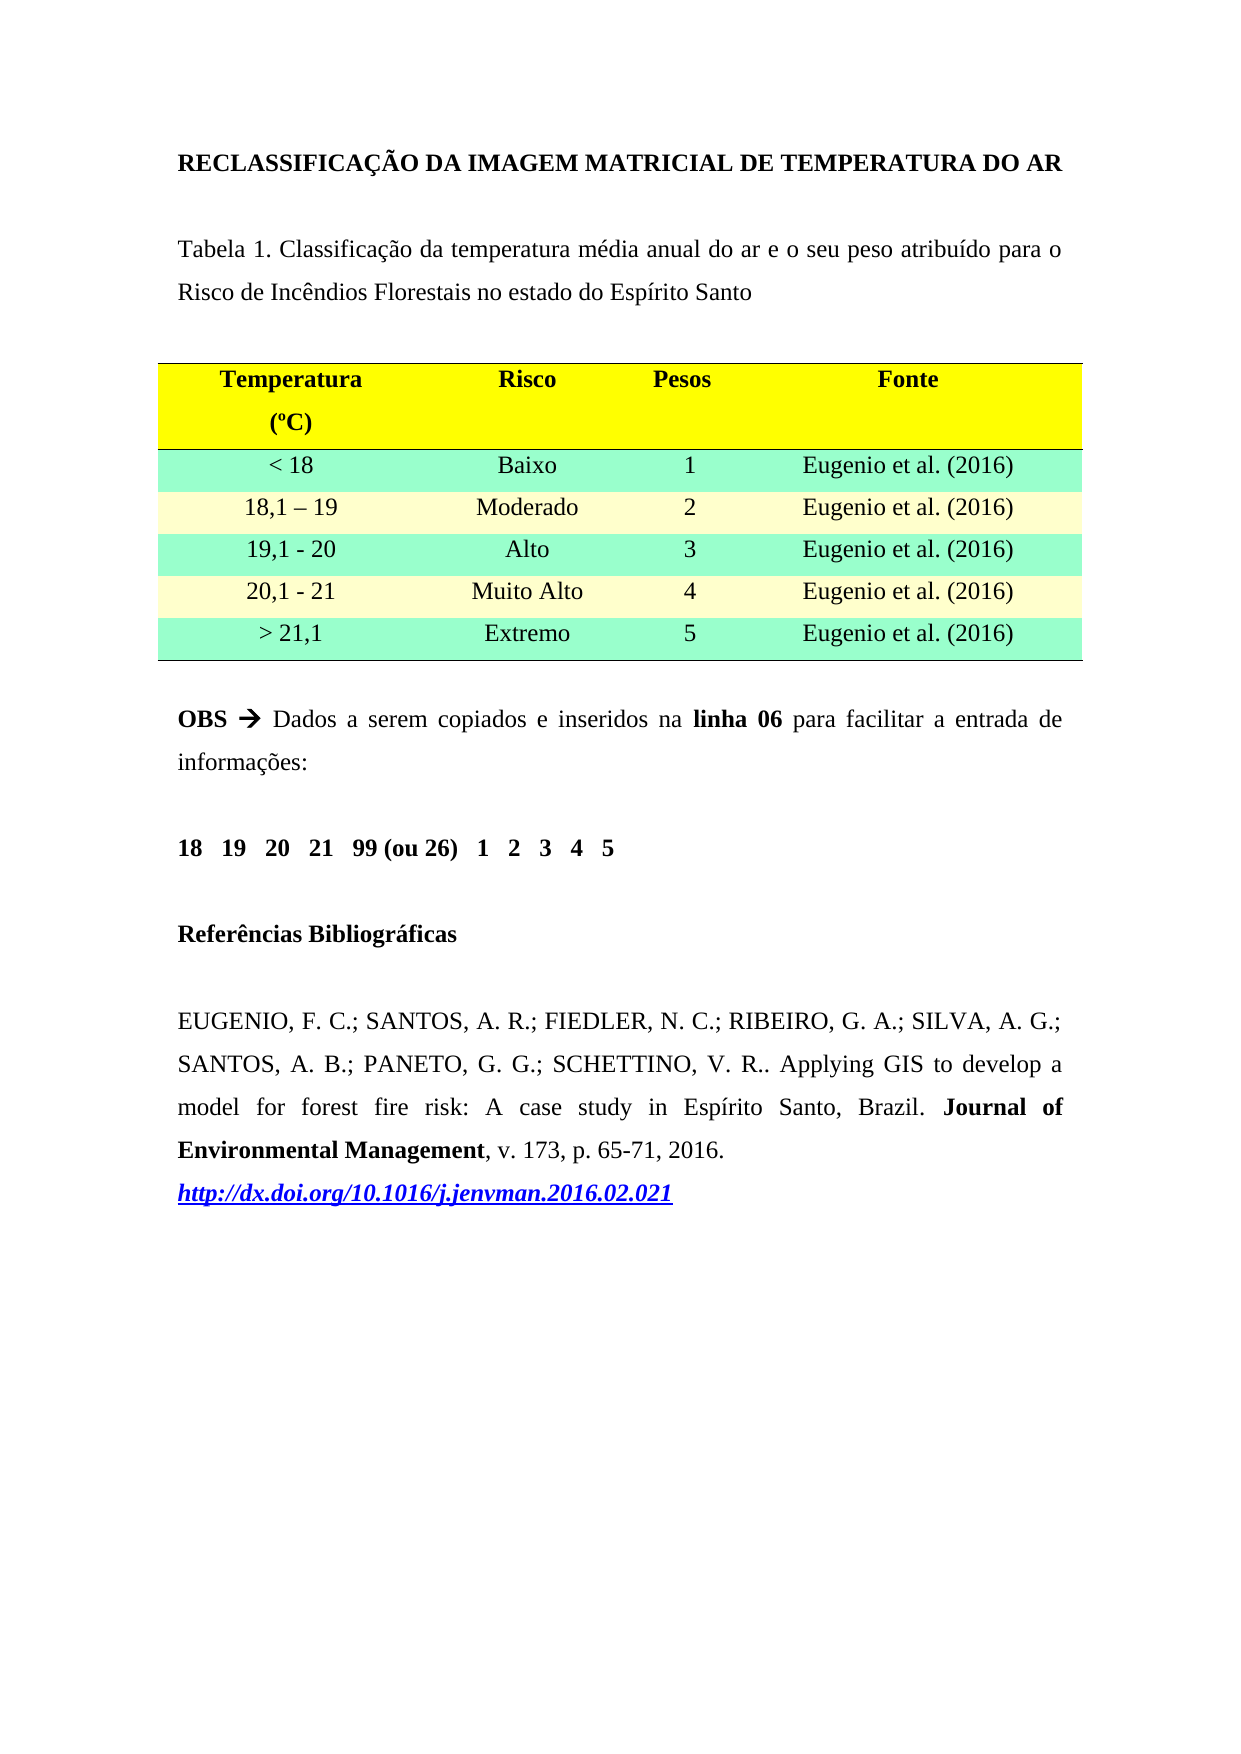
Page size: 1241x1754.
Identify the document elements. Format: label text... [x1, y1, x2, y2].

table_header Risco [423, 364, 630, 449]
table_cell Alto [423, 534, 630, 576]
table_cell Moderado [423, 492, 630, 534]
table_cell Extremo [423, 618, 630, 660]
table_cell 1 [630, 450, 733, 492]
table_cell Eugenio et al. (2016) [733, 492, 1082, 534]
table_cell 5 [630, 618, 733, 660]
table_cell 4 [630, 576, 733, 618]
table_header Temperatura (ºC) [158, 364, 423, 449]
table_cell < 18 [158, 450, 423, 492]
table_cell > 21,1 [158, 618, 423, 660]
table_cell Eugenio et al. (2016) [733, 450, 1082, 492]
table_cell 20,1 - 21 [158, 576, 423, 618]
text 18 19 20 21 99 (ou 26) 1 2 3 4 5 [177, 833, 1063, 862]
text http://dx.doi.org/10.1016/j.jenvman.2016.02.021 [177, 1178, 1063, 1207]
table_cell Eugenio et al. (2016) [733, 618, 1082, 660]
table_cell Eugenio et al. (2016) [733, 576, 1082, 618]
text RECLASSIFICAÇÃO DA IMAGEM MATRICIAL DE TEMPERATURA DO AR [177, 148, 1063, 176]
table_cell 2 [630, 492, 733, 534]
text Referências Bibliográficas [177, 919, 1063, 948]
table_header Fonte [733, 364, 1082, 449]
table_cell 18,1 – 19 [158, 492, 423, 534]
table_cell 19,1 - 20 [158, 534, 423, 576]
table_header Pesos [630, 364, 733, 449]
table_cell Eugenio et al. (2016) [733, 534, 1082, 576]
text Tabela 1. Classificação da temperatura média anual do ar e o seu peso atribuído para o Risco de Incêndios Florestais no estado do Espírito Santo [177, 234, 1063, 306]
text EUGENIO, F. C.; SANTOS, A. R.; FIEDLER, N. C.; RIBEIRO, G. A.; SILVA, A. G.; SANTOS, A. B.; PANETO, G. G.; SCHETTINO, V. R.. Applying GIS to develop a model for forest fire risk: A case study in Espírito Santo, Brazil. Journal of Environmental Management, v. 173, p. 65-71, 2016. [177, 1006, 1063, 1164]
table_cell Muito Alto [423, 576, 630, 618]
table_cell Baixo [423, 450, 630, 492]
table_cell 3 [630, 534, 733, 576]
text OBS Dados a serem copiados e inseridos na linha 06 para facilitar a entrada de informações: [177, 704, 1063, 776]
